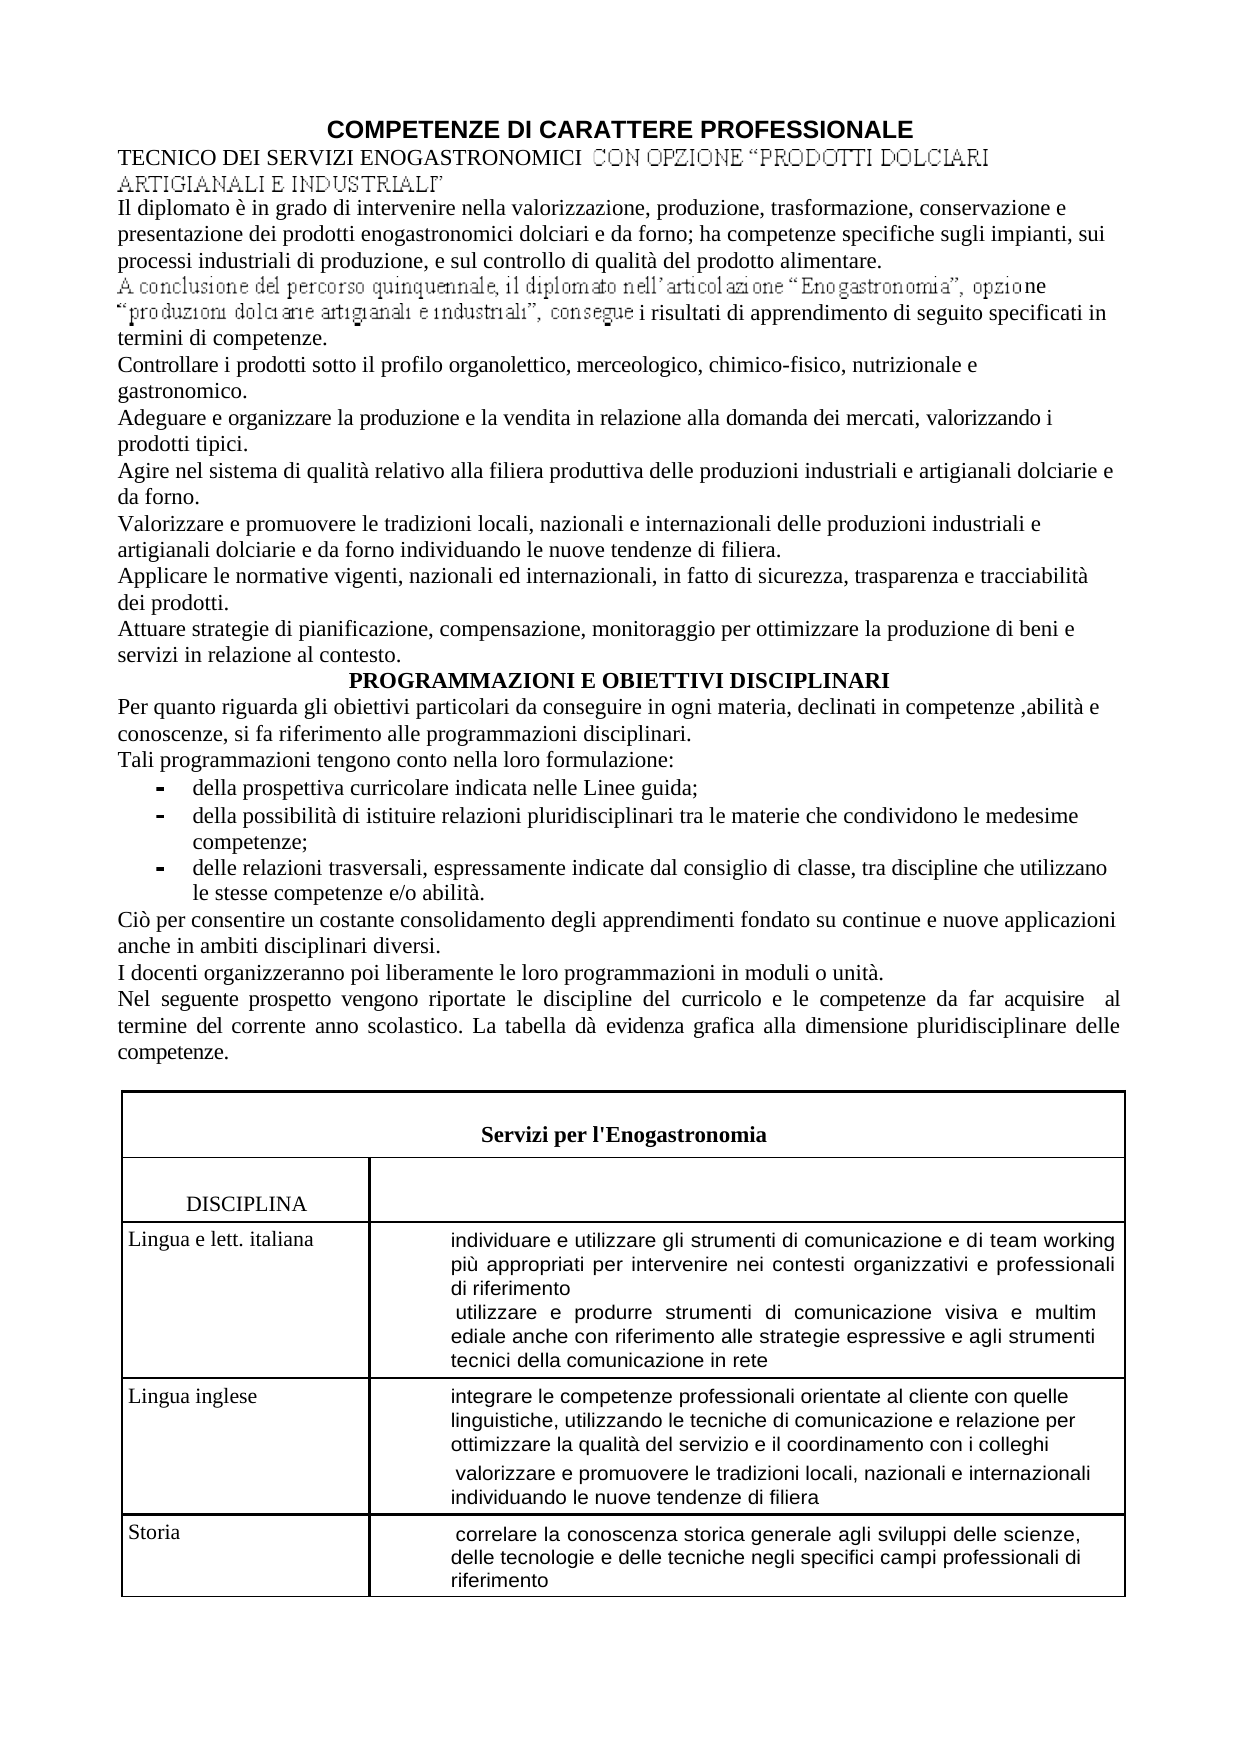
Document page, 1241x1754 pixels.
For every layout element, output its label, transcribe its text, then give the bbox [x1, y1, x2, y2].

table_cell DISCIPLINA [123, 1158, 368, 1221]
text Attuare strategie di pianificazione, compensazione, monitoraggio per ottimizzare la produzione di beni e servizi in relazione al contesto. [117, 615, 1103, 668]
text termini di competenze. [117, 324, 331, 351]
text I docenti organizzeranno poi liberamente le loro programmazioni in moduli o unità. [117, 959, 1138, 985]
text Nel seguente prospetto vengono riportate le discipline del curricolo e le competenze da far acquisire al termine del corrente anno scolastico. La tabella dà evidenza grafica alla dimensione pluridisciplinare delle competenze. [117, 985, 1121, 1064]
table_cell correlare la conoscenza storica generale agli sviluppi delle scienze, delle tecnologie e delle tecniche negli specifici campi professionali di riferimento [371, 1516, 1124, 1596]
text Valorizzare e promuovere le tradizioni locali, nazionali e internazionali delle produzioni industriali e artigianali dolciarie e da forno individuando le nuove tendenze di filiera. [117, 509, 1103, 562]
picture [593, 149, 988, 166]
subtitle COMPETENZE DI CARATTERE PROFESSIONALE [327, 115, 1138, 144]
table_header Servizi per l'Enogastronomia [123, 1093, 1124, 1157]
text Il diplomato è in grado di intervenire nella valorizzazione, produzione, trasformazione, conservazione e presentazione dei prodotti enogastronomici dolciari e da forno; ha competenze specifiche sugli impianti, sui processi industriali di produzione, e sul controllo di qualità del prodotto alimentare. [117, 172, 1108, 273]
text Agire nel sistema di qualità relativo alla filiera produttiva delle produzioni industriali e artigianali dolciarie e da forno. [117, 457, 1122, 509]
text Applicare le normative vigenti, nazionali ed internazionali, in fatto di sicurezza, trasparenza e tracciabilità dei prodotti. [117, 562, 1091, 615]
text ne [616, 273, 1046, 299]
subtitle PROGRAMMAZIONI E OBIETTIVI DISCIPLINARI [348, 668, 1138, 693]
text i risultati di apprendimento di seguito specificati in [639, 299, 1138, 326]
table_cell [371, 1158, 1124, 1221]
text Tali programmazioni tengono conto nella loro formulazione: della prospettiva curricolare indicata nelle Linee guida; [117, 746, 700, 800]
text Ciò per consentire un costante consolidamento degli apprendimenti fondato su continue e nuove applicazioni anche in ambiti disciplinari diversi. [117, 906, 1138, 958]
table_cell Lingua inglese [123, 1379, 368, 1513]
text Controllare i prodotti sotto il profilo organolettico, merceologico, chimico-fisico, nutrizionale e gastronomico. [117, 351, 1103, 404]
text Adeguare e organizzare la produzione e la vendita in relazione alla domanda dei mercati, valorizzando i prodotti tipici. [117, 404, 1103, 457]
table_cell Lingua e lett. italiana [123, 1223, 368, 1377]
picture [117, 176, 443, 192]
picture [117, 303, 633, 326]
table_cell Storia [123, 1516, 368, 1596]
text delle relazioni trasversali, espressamente indicate dal consiglio di classe, tra discipline che utilizzano le stesse competenze e/o abilità. [192, 855, 1122, 905]
table_cell individuare e utilizzare gli strumenti di comunicazione e di team working più appropriati per intervenire nei contesti organizzativi e professionali di riferimento utilizzare e produrre strumenti di comunicazione visiva e multim ediale anche con riferimento alle strategie espressive e agli strumenti tecnici della comunicazione in rete [371, 1223, 1124, 1377]
text della possibilità di istituire relazioni pluridisciplinari tra le materie che condividono le medesime competenze; [192, 802, 1138, 854]
picture [117, 276, 616, 299]
text Per quanto riguarda gli obiettivi particolari da conseguire in ogni materia, declinati in competenze ,abilità e conoscenze, si fa riferimento alle programmazioni disciplinari. [117, 693, 1138, 746]
